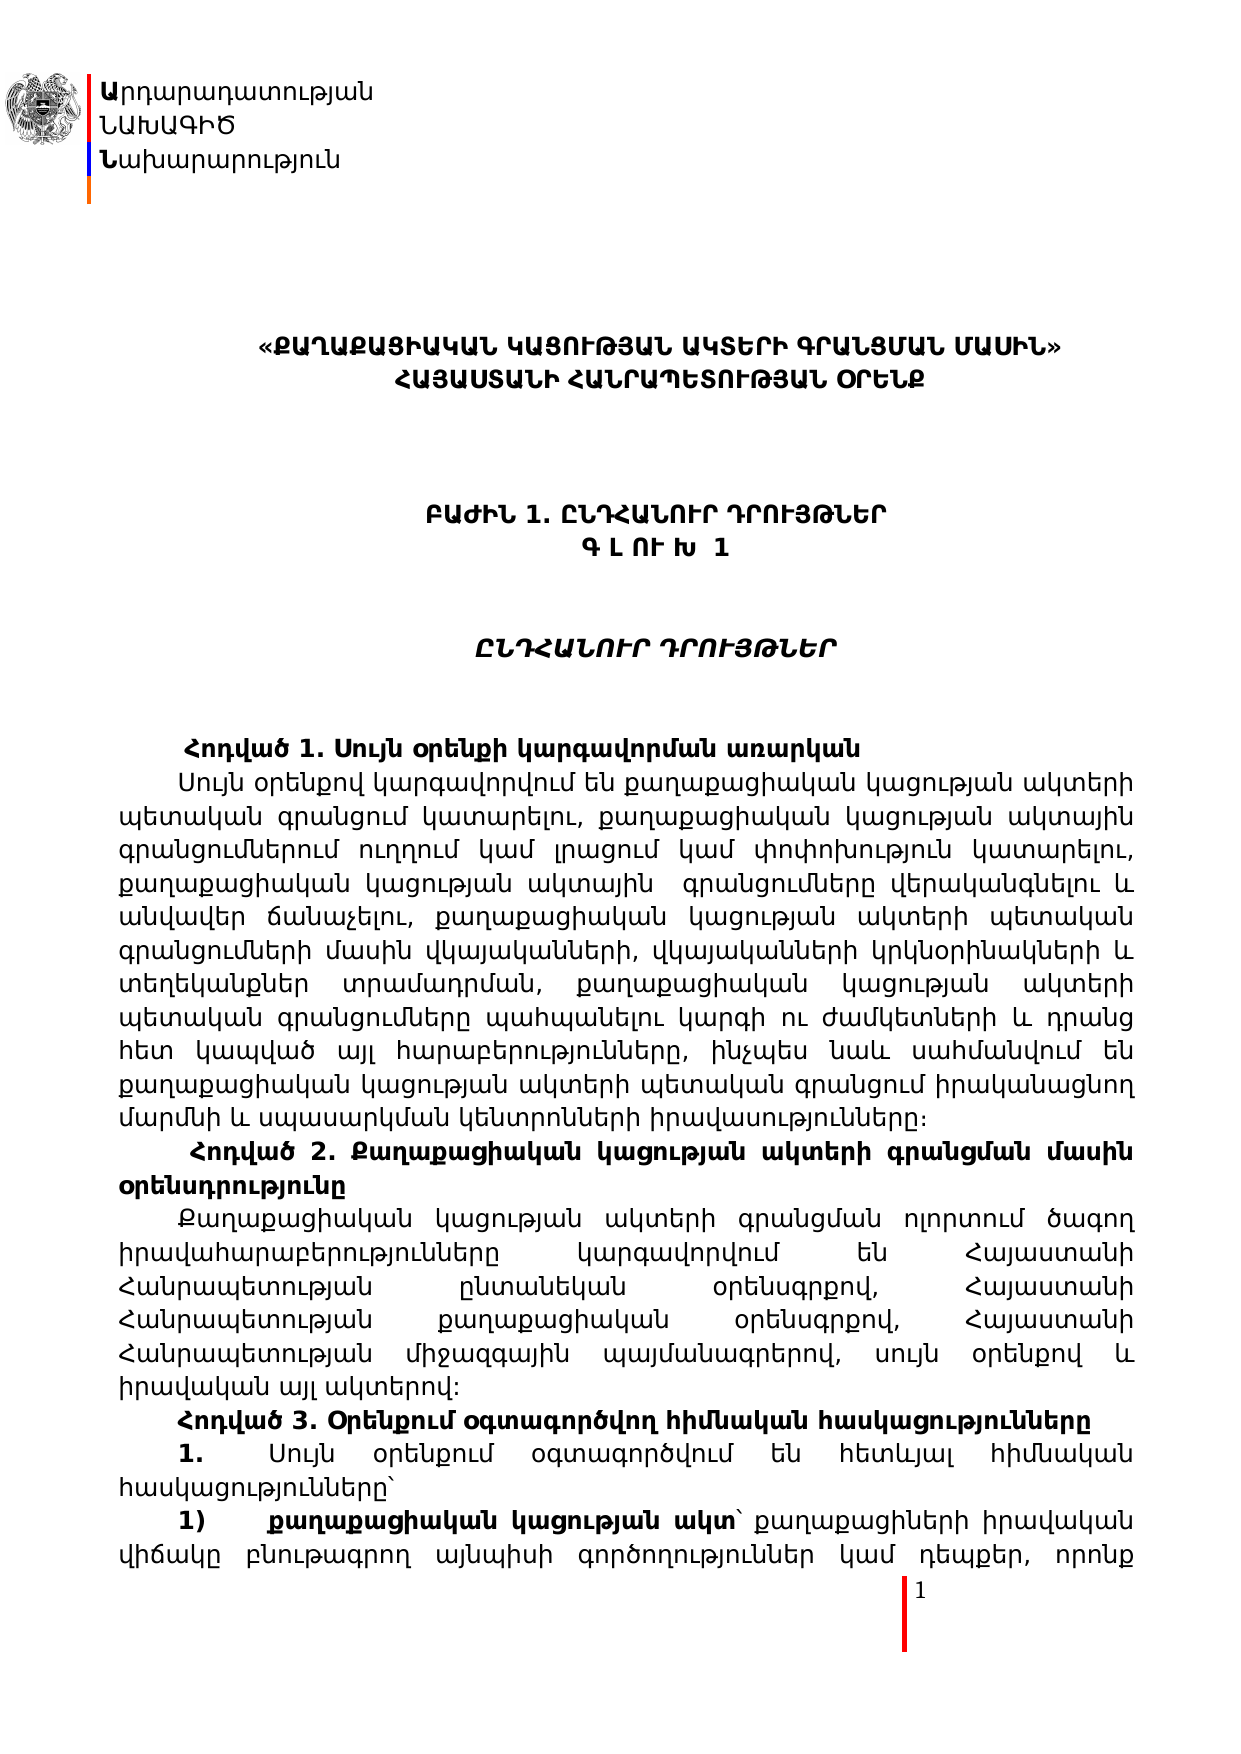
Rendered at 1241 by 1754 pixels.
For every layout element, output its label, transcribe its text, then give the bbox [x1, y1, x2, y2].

text ԸՆԴՀԱՆՈՒՐ ԴՐՈՒՅԹՆԵՐ [118, 634, 1134, 663]
text Հոդված 1. Սույն օրենքի կարգավորման առարկան [118, 734, 1134, 764]
text Գ Լ ՈՒ Խ 1 [118, 533, 1134, 563]
text ՀԱՅԱՍՏԱՆԻ ՀԱՆՐԱՊԵՏՈՒԹՅԱՆ ՕՐԵՆՔ [118, 366, 1134, 395]
text Հոդված 2. Քաղաքացիական կացության ակտերի գրանցման մասին օրենսդրությունը [118, 1137, 1134, 1200]
picture [5, 72, 81, 145]
list Սույն օրենքում օգտագործվում են հետևյալ հիմնական հասկացությունները՝ [118, 1439, 1134, 1502]
text Սույն օրենքով կարգավորվում են քաղաքացիական կացության ակտերի պետական գրանցում կատարելու, քաղաքացիական կացության ակտային գրանցումներում ուղղում կամ լրացում կամ փոփոխություն կատարելու, քաղաքացիական կացության ակտային գրանցումները վերականգնելու և անվավեր ճանաչելու, քաղաքացիական կացության ակտերի պետական գրանցումների մասին վկայականների, վկայականների կրկնօրինակների և տեղեկանքներ տրամադրման, քաղաքացիական կացության ակտերի պետական գրանցումները պահպանելու կարգի ու ժամկետների և դրանց հետ կապված այլ հարաբերությունները, ինչպես նաև սահմանվում են քաղաքացիական կացության ակտերի պետական գրանցում իրականացնող մարմնի և սպասարկման կենտրոնների իրավասությունները։ [118, 768, 1134, 1133]
text Հոդված 3. Օրենքում օգտագործվող հիմնական հասկացությունները [118, 1406, 1134, 1435]
text ԲԱԺԻՆ 1. ԸՆԴՀԱՆՈՒՐ ԴՐՈՒՅԹՆԵՐ [118, 500, 1134, 529]
text «ՔԱՂԱՔԱՑԻԱԿԱՆ ԿԱՑՈՒԹՅԱՆ ԱԿՏԵՐԻ ԳՐԱՆՑՄԱՆ ՄԱՍԻՆ» [118, 332, 1134, 361]
text Քաղաքացիական կացության ակտերի գրանցման ոլորտում ծագող իրավահարաբերությունները կարգավորվում են Հայաստանի Հանրապետության ընտանեկան օրենսգրքով, Հայաստանի Հանրապետության քաղաքացիական օրենսգրքով, Հայաստանի Հանրապետության միջազգային պայմանագրերով, սույն օրենքով և իրավական այլ ակտերով: [118, 1205, 1134, 1402]
